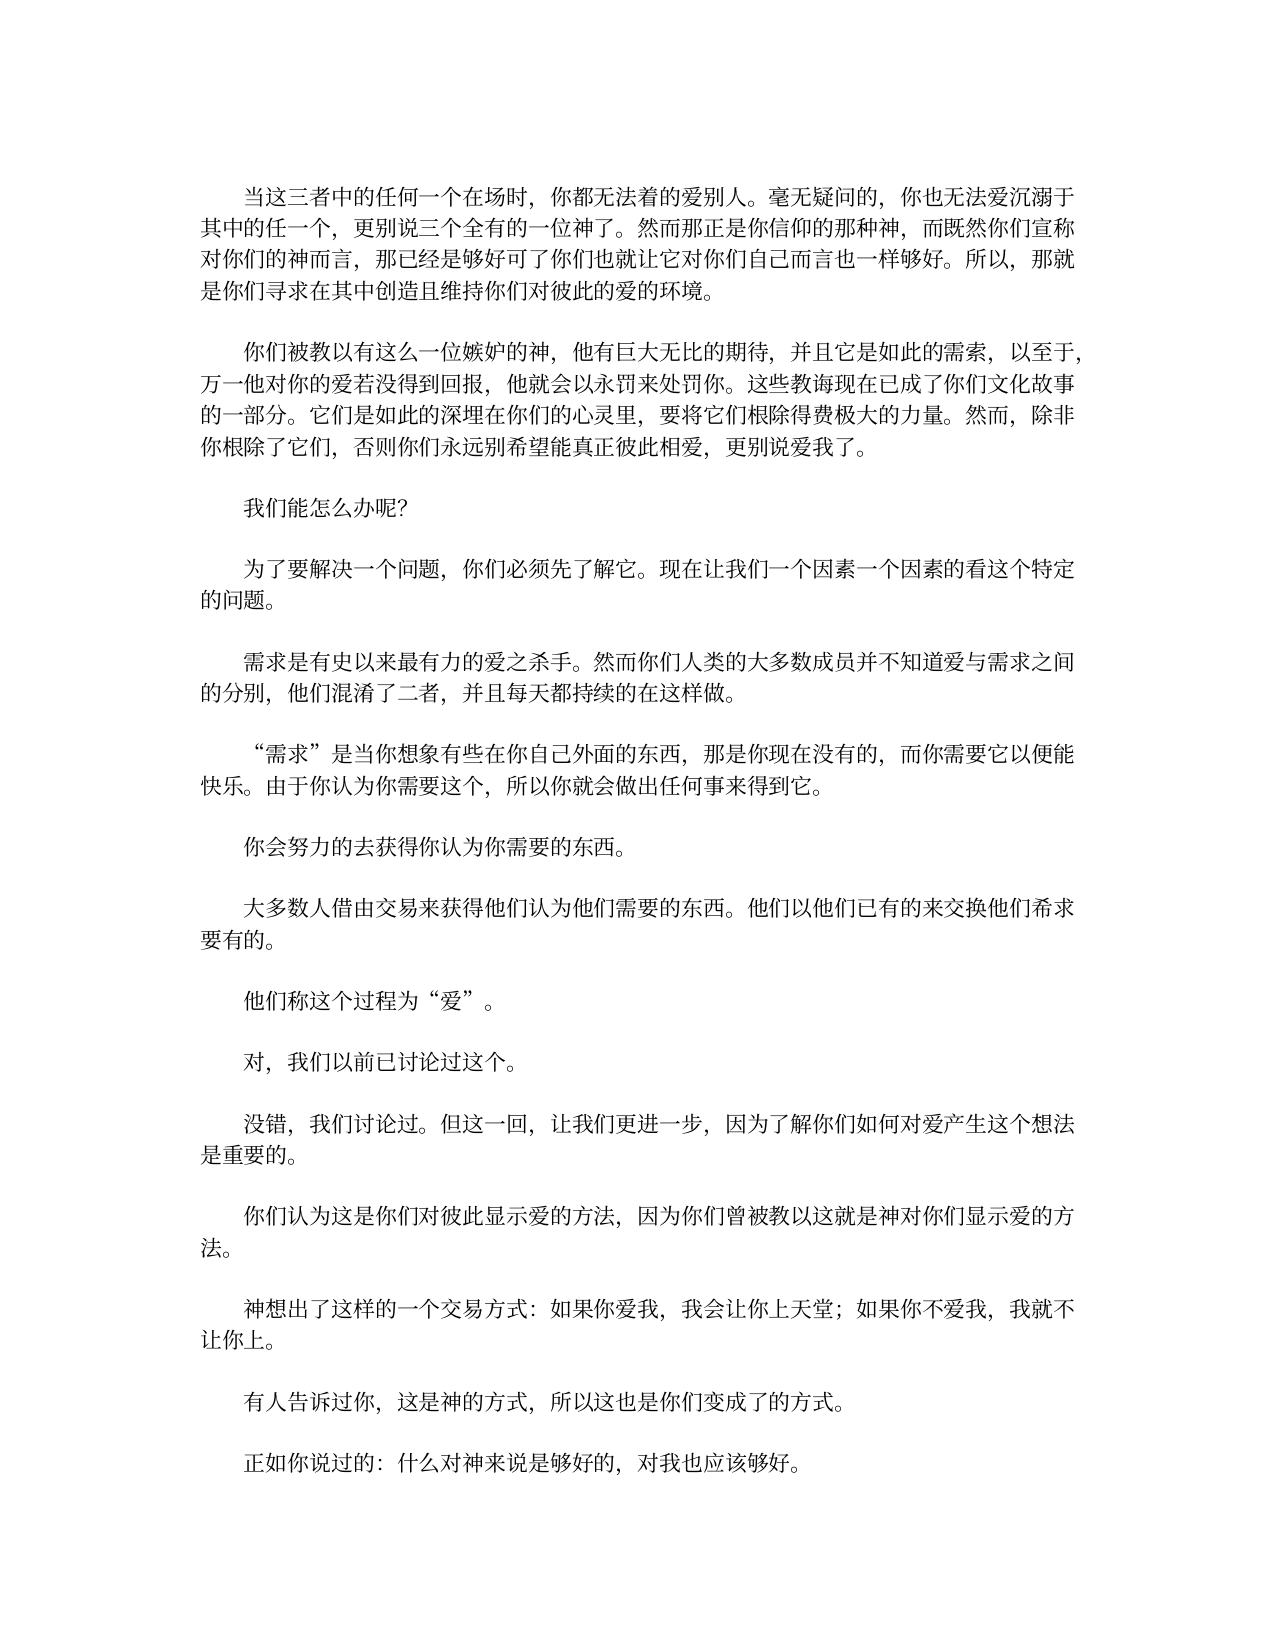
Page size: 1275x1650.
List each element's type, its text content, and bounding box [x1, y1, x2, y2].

text 正如你说过的：什么对神来说是够好的，对我也应该够好。 [200, 1446, 1075, 1478]
text 神想出了这样的一个交易方式：如果你爱我，我会让你上天堂；如果你不爱我，我就不让你上。 [200, 1292, 1075, 1355]
text 需求是有史以来最有力的爱之杀手。然而你们人类的大多数成员并不知道爱与需求之间的分别，他们混淆了二者，并且每天都持续的在这样做。 [200, 645, 1075, 708]
text 你们被教以有这么一位嫉妒的神，他有巨大无比的期待，并且它是如此的需索，以至于，万一他对你的爱若没得到回报，他就会以永罚来处罚你。这些教诲现在已成了你们文化故事的一部分。它们是如此的深埋在你们的心灵里，要将它们根除得费极大的力量。然而，除非你根除了它们，否则你们永远别希望能真正彼此相爱，更别说爱我了。 [200, 335, 1075, 461]
text 我们能怎么办呢？ [200, 491, 1075, 522]
text 当这三者中的任何一个在场时，你都无法着的爱别人。毫无疑问的，你也无法爱沉溺于其中的任一个，更别说三个全有的一位神了。然而那正是你信仰的那种神，而既然你们宣称对你们的神而言，那已经是够好可了你们也就让它对你们自己而言也一样够好。所以，那就是你们寻求在其中创造且维持你们对彼此的爱的环境。 [200, 180, 1075, 306]
text 他们称这个过程为“爱”。 [200, 984, 1075, 1016]
text 对，我们以前已讨论过这个。 [200, 1046, 1075, 1077]
text 你们认为这是你们对彼此显示爱的方法，因为你们曾被教以这就是神对你们显示爱的方法。 [200, 1199, 1075, 1262]
text 没错，我们讨论过。但这一回，让我们更进一步，因为了解你们如何对爱产生这个想法是重要的。 [200, 1107, 1075, 1170]
text 为了要解决一个问题，你们必须先了解它。现在让我们一个因素一个因素的看这个特定的问题。 [200, 552, 1075, 615]
text “需求”是当你想象有些在你自己外面的东西，那是你现在没有的，而你需要它以便能快乐。由于你认为你需要这个，所以你就会做出任何事来得到它。 [200, 738, 1075, 801]
text 你会努力的去获得你认为你需要的东西。 [200, 830, 1075, 862]
text 有人告诉过你，这是神的方式，所以这也是你们变成了的方式。 [200, 1385, 1075, 1416]
text 大多数人借由交易来获得他们认为他们需要的东西。他们以他们已有的来交换他们希求要有的。 [200, 892, 1075, 954]
